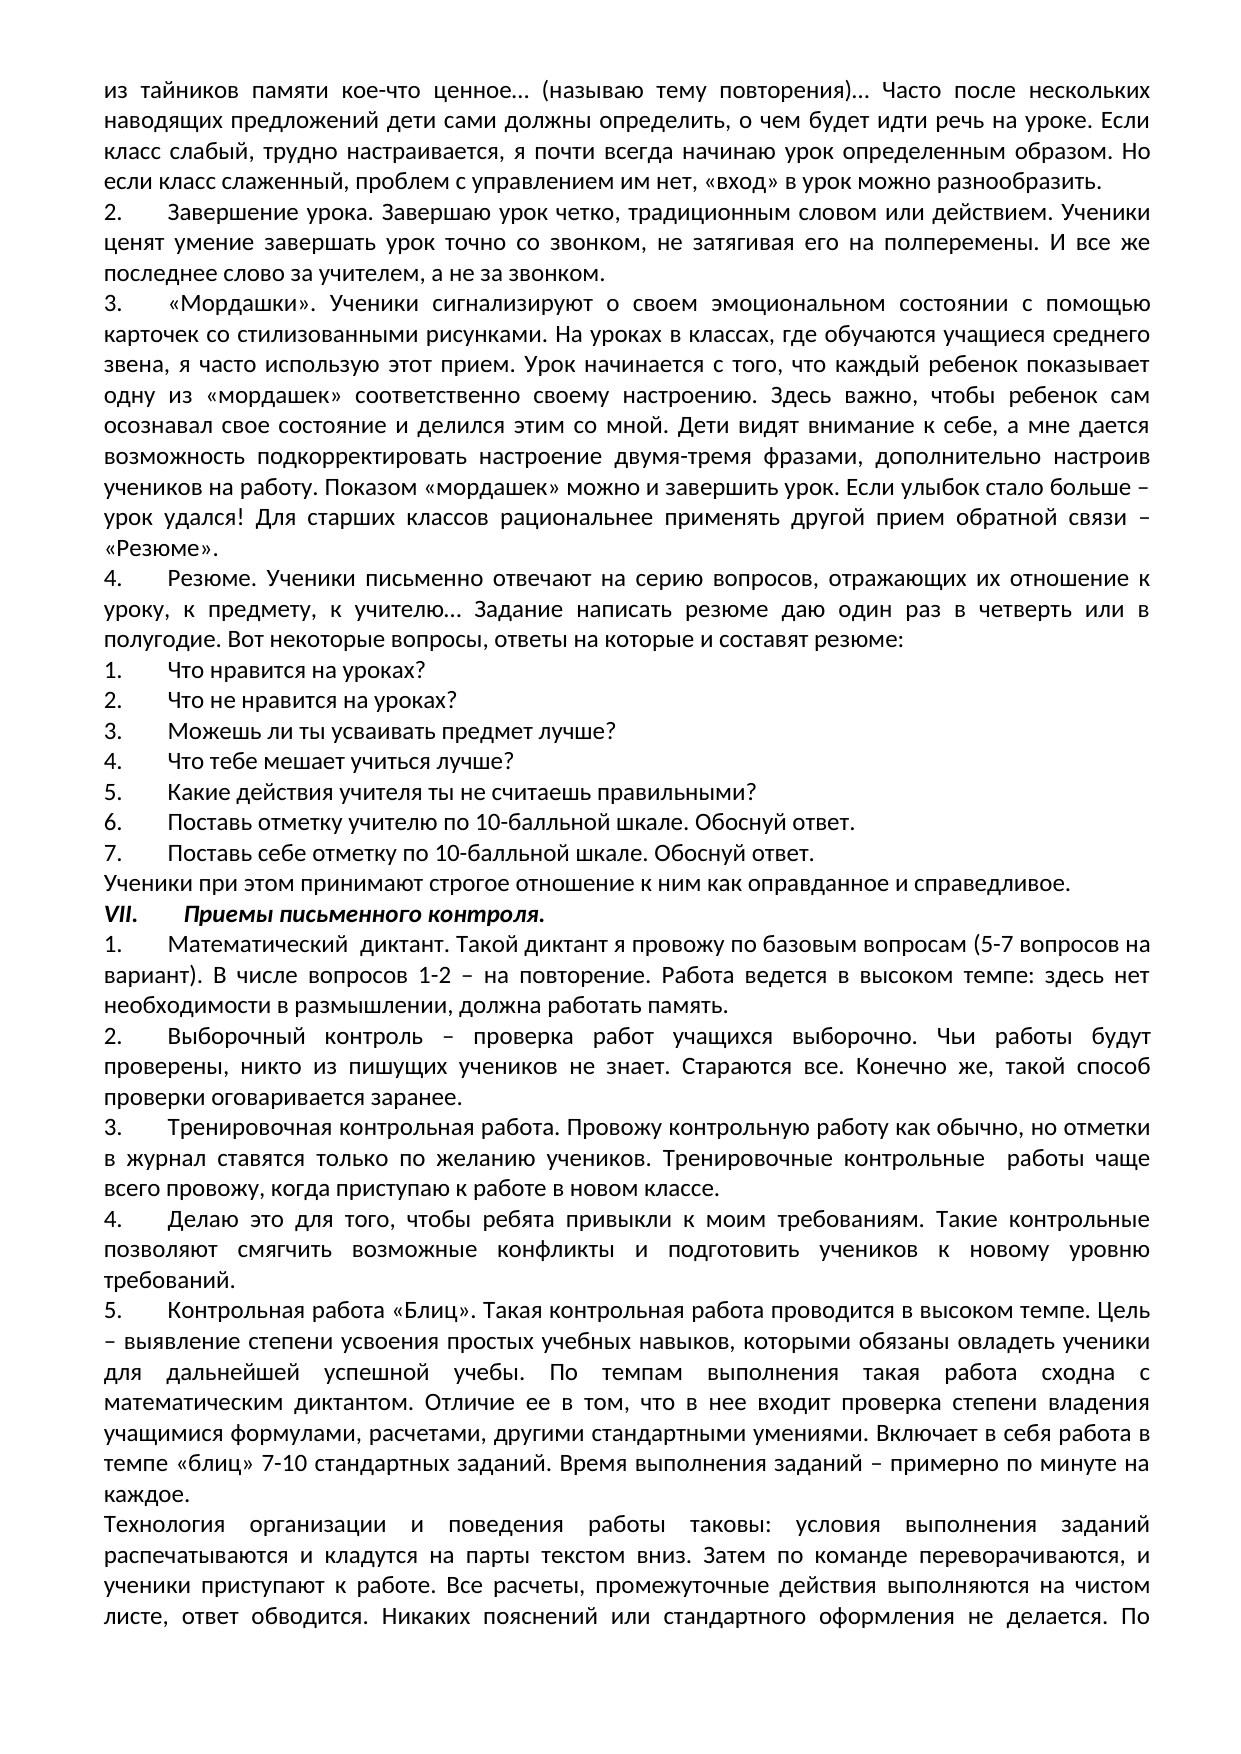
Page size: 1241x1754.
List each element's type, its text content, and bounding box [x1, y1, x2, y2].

text Ученики при этом принимают строгое отношение к ним как оправданное и справедливое. [103, 867, 1152, 898]
text VII. Приемы письменного контроля. [103, 898, 1152, 928]
text 2. Что не нравится на уроках? [103, 684, 1152, 715]
text 4. Что тебе мешает учиться лучше? [103, 745, 1152, 776]
text 3. Тренировочная контрольная работа. Провожу контрольную работу как обычно, но отметки в журнал ставятся только по желанию учеников. Тренировочные контрольные работы чаще всего провожу, когда приступаю к работе в новом классе. [103, 1112, 1152, 1203]
text 4. Делаю это для того, чтобы ребята привыкли к моим требованиям. Такие контрольные позволяют смягчить возможные конфликты и подготовить учеников к новому уровню требований. [103, 1203, 1152, 1295]
text 4. Резюме. Ученики письменно отвечают на серию вопросов, отражающих их отношение к уроку, к предмету, к учителю… Задание написать резюме даю один раз в четверть или в полугодие. Вот некоторые вопросы, ответы на которые и составят резюме: [103, 562, 1152, 654]
text 1. Что нравится на уроках? [103, 654, 1152, 684]
text 7. Поставь себе отметку по 10-балльной шкале. Обоснуй ответ. [103, 837, 1152, 867]
text 2. Завершение урока. Завершаю урок четко, традиционным словом или действием. Ученики ценят умение завершать урок точно со звонком, не затягивая его на полперемены. И все же последнее слово за учителем, а не за звонком. [103, 196, 1152, 287]
text 6. Поставь отметку учителю по 10-балльной шкале. Обоснуй ответ. [103, 806, 1152, 837]
text 2. Выборочный контроль – проверка работ учащихся выборочно. Чьи работы будут проверены, никто из пишущих учеников не знает. Стараются все. Конечно же, такой способ проверки оговаривается заранее. [103, 1020, 1152, 1112]
text 1. Математический диктант. Такой диктант я провожу по базовым вопросам (5-7 вопросов на вариант). В числе вопросов 1-2 – на повторение. Работа ведется в высоком темпе: здесь нет необходимости в размышлении, должна работать память. [103, 928, 1152, 1020]
text 5. Какие действия учителя ты не считаешь правильными? [103, 776, 1152, 806]
text 3. Можешь ли ты усваивать предмет лучше? [103, 715, 1152, 745]
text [103, 1508, 1152, 1630]
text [103, 74, 1152, 196]
text 3. «Мордашки». Ученики сигнализируют о своем эмоциональном состоянии с помощью карточек со стилизованными рисунками. На уроках в классах, где обучаются учащиеся среднего звена, я часто использую этот прием. Урок начинается с того, что каждый ребенок показывает одну из «мордашек» соответственно своему настроению. Здесь важно, чтобы ребенок сам осознавал свое состояние и делился этим со мной. Дети видят внимание к себе, а мне дается возможность подкорректировать настроение двумя-тремя фразами, дополнительно настроив учеников на работу. Показом «мордашек» можно и завершить урок. Если улыбок стало больше – урок удался! Для старших классов рациональнее применять другой прием обратной связи – «Резюме». [103, 287, 1152, 562]
text 5. Контрольная работа «Блиц». Такая контрольная работа проводится в высоком темпе. Цель – выявление степени усвоения простых учебных навыков, которыми обязаны овладеть ученики для дальнейшей успешной учебы. По темпам выполнения такая работа сходна с математическим диктантом. Отличие ее в том, что в нее входит проверка степени владения учащимися формулами, расчетами, другими стандартными умениями. Включает в себя работа в темпе «блиц» 7-10 стандартных заданий. Время выполнения заданий – примерно по минуте на каждое. [103, 1295, 1152, 1508]
